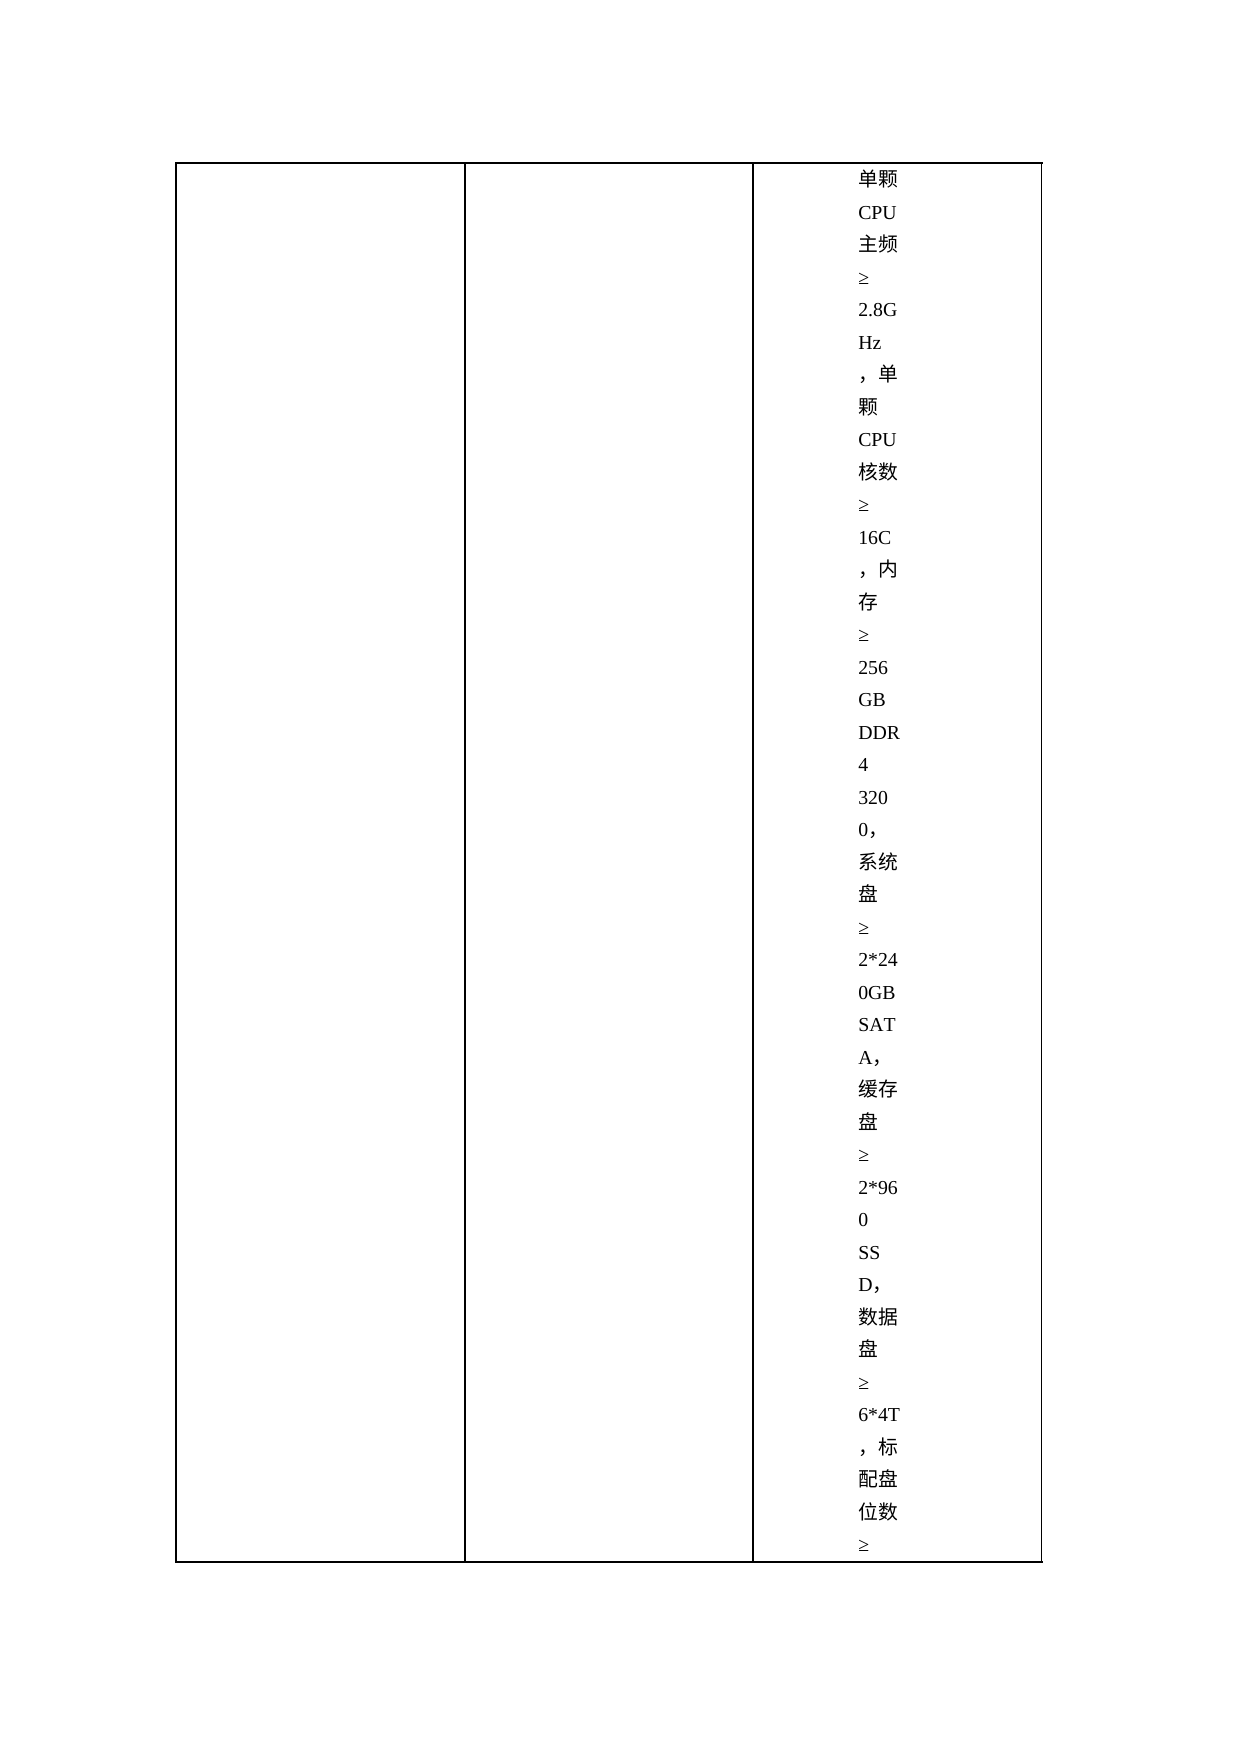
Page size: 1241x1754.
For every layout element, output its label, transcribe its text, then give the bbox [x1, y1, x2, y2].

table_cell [754, 164, 1041, 1561]
table_cell [177, 164, 464, 1561]
table_cell 1 [466, 164, 752, 1561]
